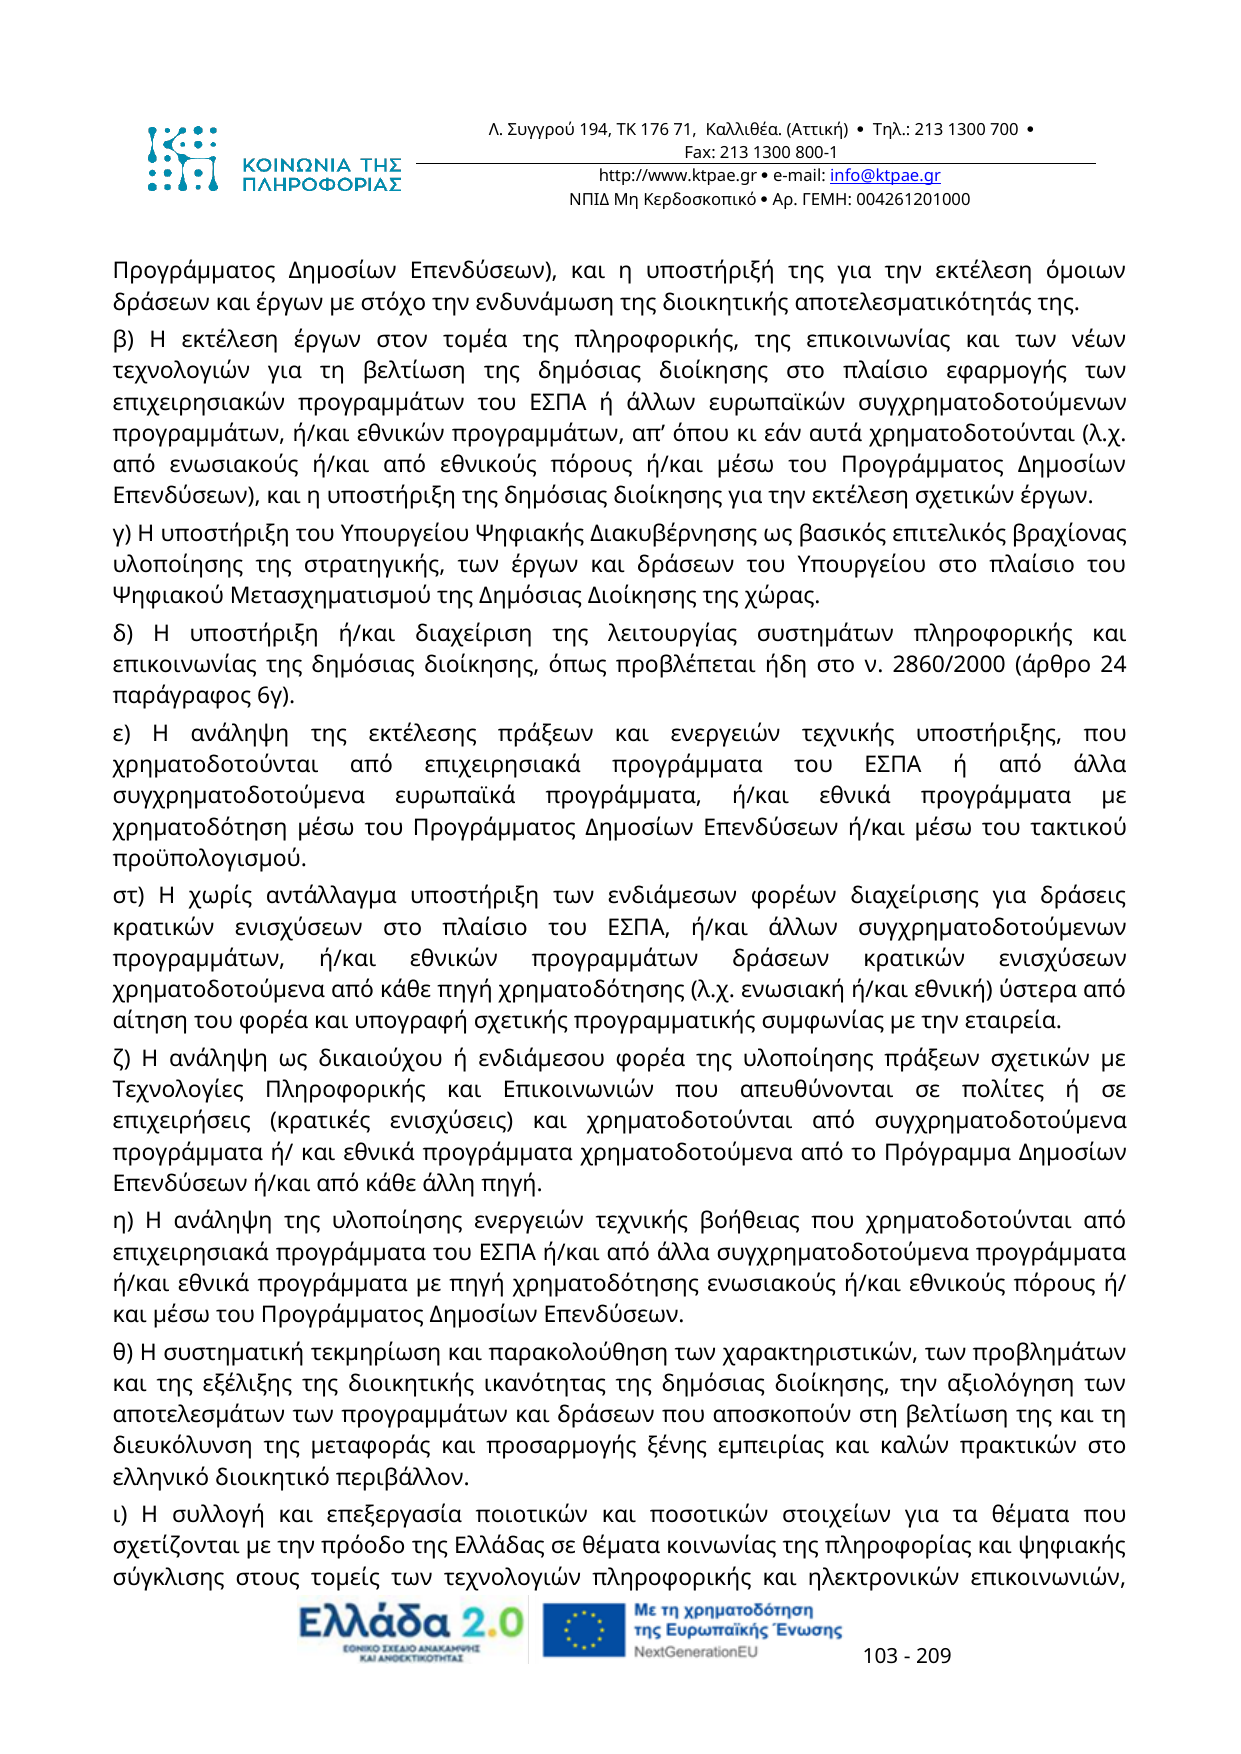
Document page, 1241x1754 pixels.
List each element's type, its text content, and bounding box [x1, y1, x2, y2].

picture [297, 1595, 852, 1664]
text στ) Η χωρίς αντάλλαγμα υποστήριξη των ενδιάμεσων φορέων διαχείρισης για δράσεις κρατικών ενισχύσεων στο πλαίσιο του ΕΣΠΑ, ή/και άλλων συγχρηματοδοτούμενων προγραμμάτων, ή/και εθνικών προγραμμάτων δράσεων κρατικών ενισχύσεων χρηματοδοτούμενα από κάθε πηγή χρηματοδότησης (λ.χ. ενωσιακή ή/και εθνική) ύστερα από αίτηση του φορέα και υπογραφή σχετικής προγραμματικής συμφωνίας με την εταιρεία. [112, 879, 1128, 1035]
text γ) Η υποστήριξη του Υπουργείου Ψηφιακής Διακυβέρνησης ως βασικός επιτελικός βραχίονας υλοποίησης της στρατηγικής, των έργων και δράσεων του Υπουργείου στο πλαίσιο του Ψηφιακού Μετασχηματισμού της Δημόσιας Διοίκησης της χώρας. [112, 517, 1128, 610]
picture [134, 117, 417, 198]
text ζ) Η ανάληψη ως δικαιούχου ή ενδιάμεσου φορέα της υλοποίησης πράξεων σχετικών με Τεχνολογίες Πληροφορικής και Επικοινωνιών που απευθύνονται σε πολίτες ή σε επιχειρήσεις (κρατικές ενισχύσεις) και χρηματοδοτούνται από συγχρηματοδοτούμενα προγράμματα ή/ και εθνικά προγράμματα χρηματοδοτούμενα από το Πρόγραμμα Δημοσίων Επενδύσεων ή/και από κάθε άλλη πηγή. [112, 1042, 1128, 1198]
text η) Η ανάληψη της υλοποίησης ενεργειών τεχνικής βοήθειας που χρηματοδοτούνται από επιχειρησιακά προγράμματα του ΕΣΠΑ ή/και από άλλα συγχρηματοδοτούμενα προγράμματα ή/και εθνικά προγράμματα με πηγή χρηματοδότησης ενωσιακούς ή/και εθνικούς πόρους ή/ και μέσω του Προγράμματος Δημοσίων Επενδύσεων. [112, 1204, 1128, 1329]
text δ) Η υποστήριξη ή/και διαχείριση της λειτουργίας συστημάτων πληροφορικής και επικοινωνίας της δημόσιας διοίκησης, όπως προβλέπεται ήδη στο ν. 2860/2000 (άρθρο 24 παράγραφος 6γ). [112, 617, 1128, 710]
text θ) Η συστηματική τεκμηρίωση και παρακολούθηση των χαρακτηριστικών, των προβλημάτων και της εξέλιξης της διοικητικής ικανότητας της δημόσιας διοίκησης, την αξιολόγηση των αποτελεσμάτων των προγραμμάτων και δράσεων που αποσκοπούν στη βελτίωση της και τη διευκόλυνση της μεταφοράς και προσαρμογής ξένης εμπειρίας και καλών πρακτικών στο ελληνικό διοικητικό περιβάλλον. [112, 1335, 1128, 1492]
text β) Η εκτέλεση έργων στον τομέα της πληροφορικής, της επικοινωνίας και των νέων τεχνολογιών για τη βελτίωση της δημόσιας διοίκησης στο πλαίσιο εφαρμογής των επιχειρησιακών προγραμμάτων του ΕΣΠΑ ή άλλων ευρωπαϊκών συγχρηματοδοτούμενων προγραμμάτων, ή/και εθνικών προγραμμάτων, απ’ όπου κι εάν αυτά χρηματοδοτούνται (λ.χ. από ενωσιακούς ή/και από εθνικούς πόρους ή/και μέσω του Προγράμματος Δημοσίων Επενδύσεων), και η υποστήριξη της δημόσιας διοίκησης για την εκτέλεση σχετικών έργων. [112, 323, 1128, 510]
text ε) Η ανάληψη της εκτέλεσης πράξεων και ενεργειών τεχνικής υποστήριξης, που χρηματοδοτούνται από επιχειρησιακά προγράμματα του ΕΣΠΑ ή από άλλα συγχρηματοδοτούμενα ευρωπαϊκά προγράμματα, ή/και εθνικά προγράμματα με χρηματοδότηση μέσω του Προγράμματος Δημοσίων Επενδύσεων ή/και μέσω του τακτικού προϋπολογισμού. [112, 717, 1128, 873]
